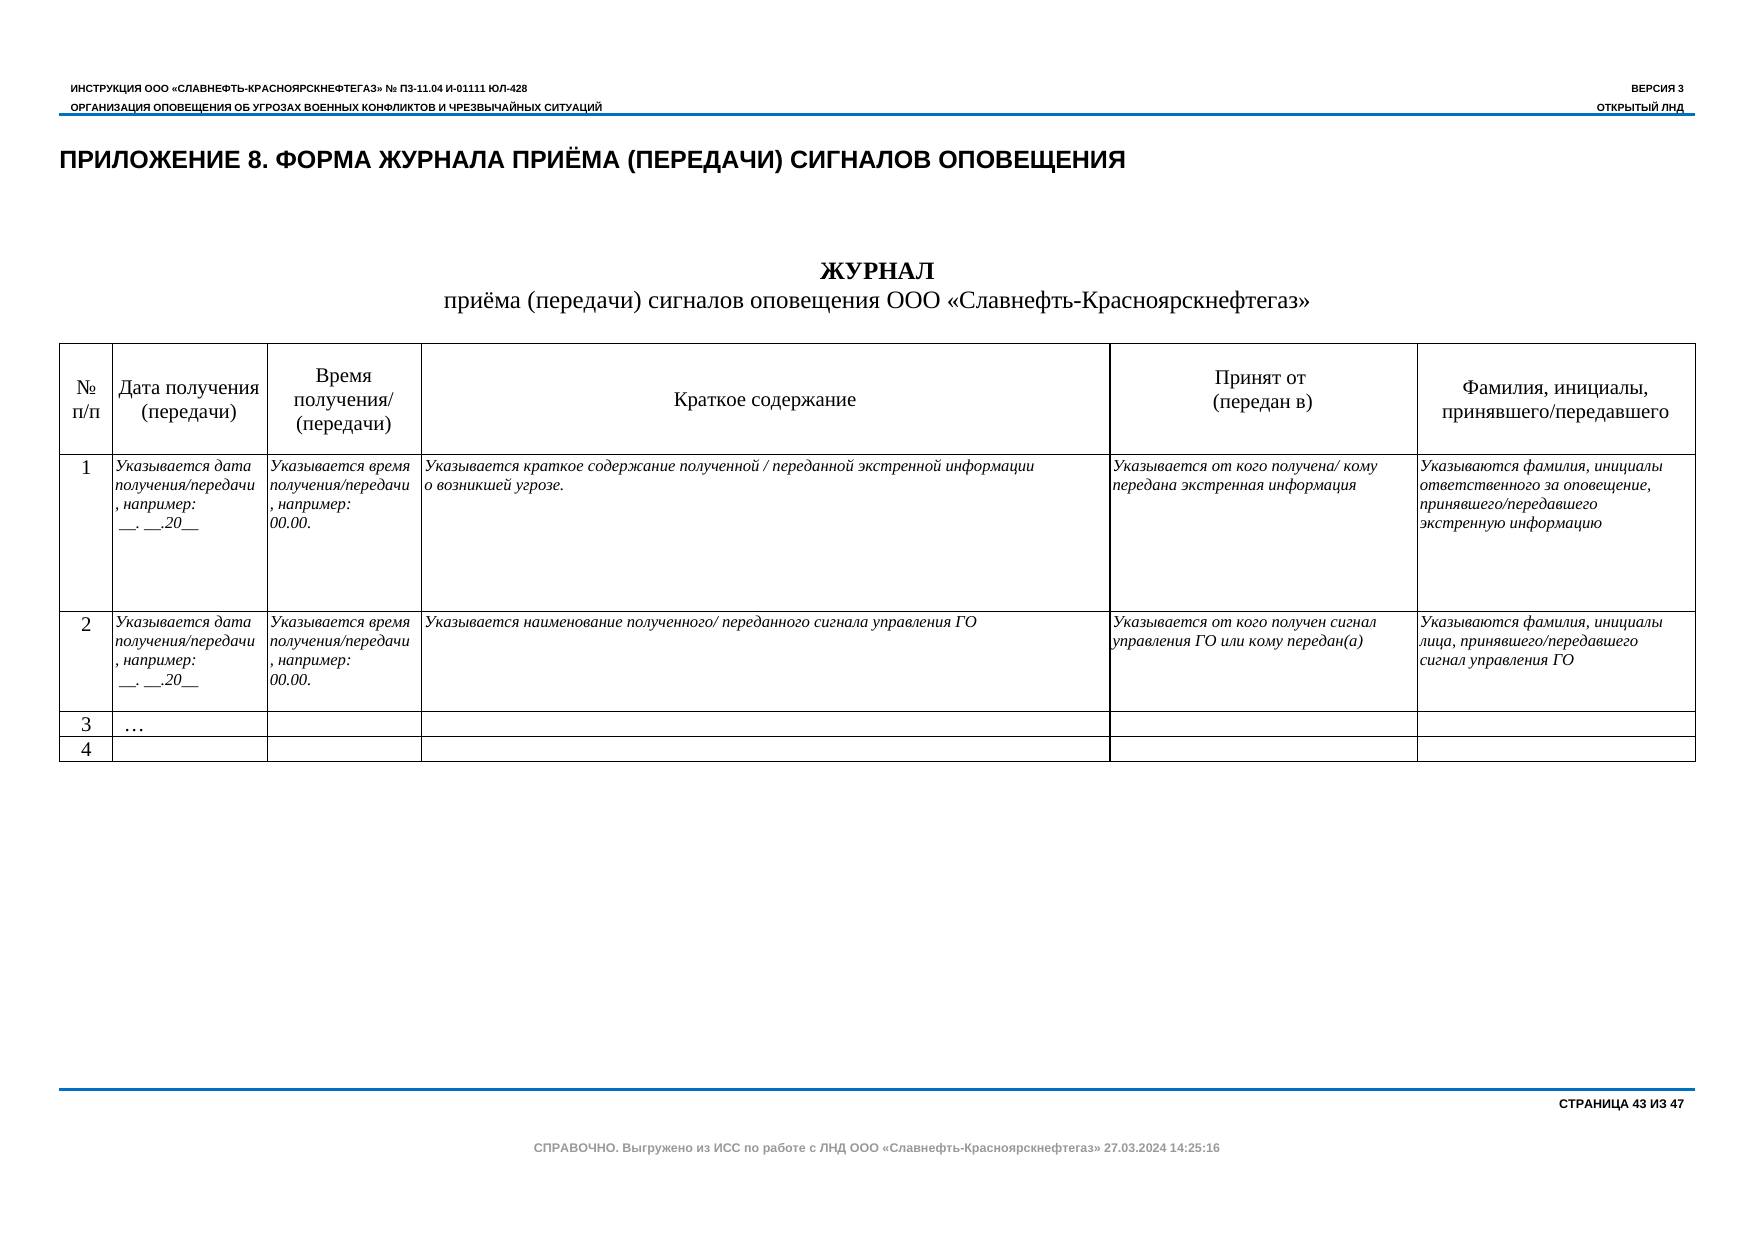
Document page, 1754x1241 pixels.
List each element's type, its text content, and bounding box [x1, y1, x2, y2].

table_cell Указывается время получения/передачи, например: 00.00. [268, 455, 421, 611]
table_cell … [113, 712, 267, 736]
table_cell 4 [60, 737, 112, 761]
table_cell 3 [60, 712, 112, 736]
table_cell [1111, 737, 1417, 761]
table_cell Указываются фамилия, инициалы лица, принявшего/передавшего сигнал управления ГО [1418, 612, 1695, 711]
text приёма (передачи) сигналов оповещения ООО «Славнефть-Красноярскнефтегаз» [59, 285, 1695, 314]
table_cell [113, 737, 267, 761]
table_header Фамилия, инициалы, принявшего/передавшего [1418, 344, 1695, 454]
table_cell [1111, 712, 1417, 736]
table_cell Указывается дата получения/передачи, например: __. __.20__ [113, 455, 267, 611]
table_cell [1418, 737, 1695, 761]
table_cell Указывается дата получения/передачи, например: __. __.20__ [113, 612, 267, 711]
table_header Краткое содержание [422, 344, 1109, 454]
table_cell Указывается время получения/передачи, например: 00.00. [268, 612, 421, 711]
table_cell Указывается наименование полученного/ переданного сигнала управления ГО [422, 612, 1109, 711]
table_header Дата получения (передачи) [113, 344, 267, 454]
table_cell Указываются фамилия, инициалы ответственного за оповещение, принявшего/передавшего экстренную информацию [1418, 455, 1695, 611]
table_cell Указывается от кого получен сигнал управления ГО или кому передан(а) [1111, 612, 1417, 711]
table_cell [422, 737, 1109, 761]
table_cell Указывается краткое содержание полученной / переданной экстренной информации о возникшей угрозе. [422, 455, 1109, 611]
table_header Время получения/ (передачи) [268, 344, 421, 454]
table_cell [422, 712, 1109, 736]
table_cell Указывается от кого получена/ кому передана экстренная информация [1111, 455, 1417, 611]
table_cell [1418, 712, 1695, 736]
table_cell [268, 737, 421, 761]
table_header № п/п [60, 344, 112, 454]
table_cell 1 [60, 455, 112, 611]
subtitle ПРИЛОЖЕНИЕ 8. ФОРМА ЖУРНАЛА ПРИЁМА (ПЕРЕДАЧИ) СИГНАЛОВ ОПОВЕЩЕНИЯ [59, 145, 1695, 174]
table_cell [268, 712, 421, 736]
text ЖУРНАЛ [59, 256, 1695, 285]
table_header Принят от (передан в) [1111, 344, 1417, 454]
table_cell 2 [60, 612, 112, 711]
